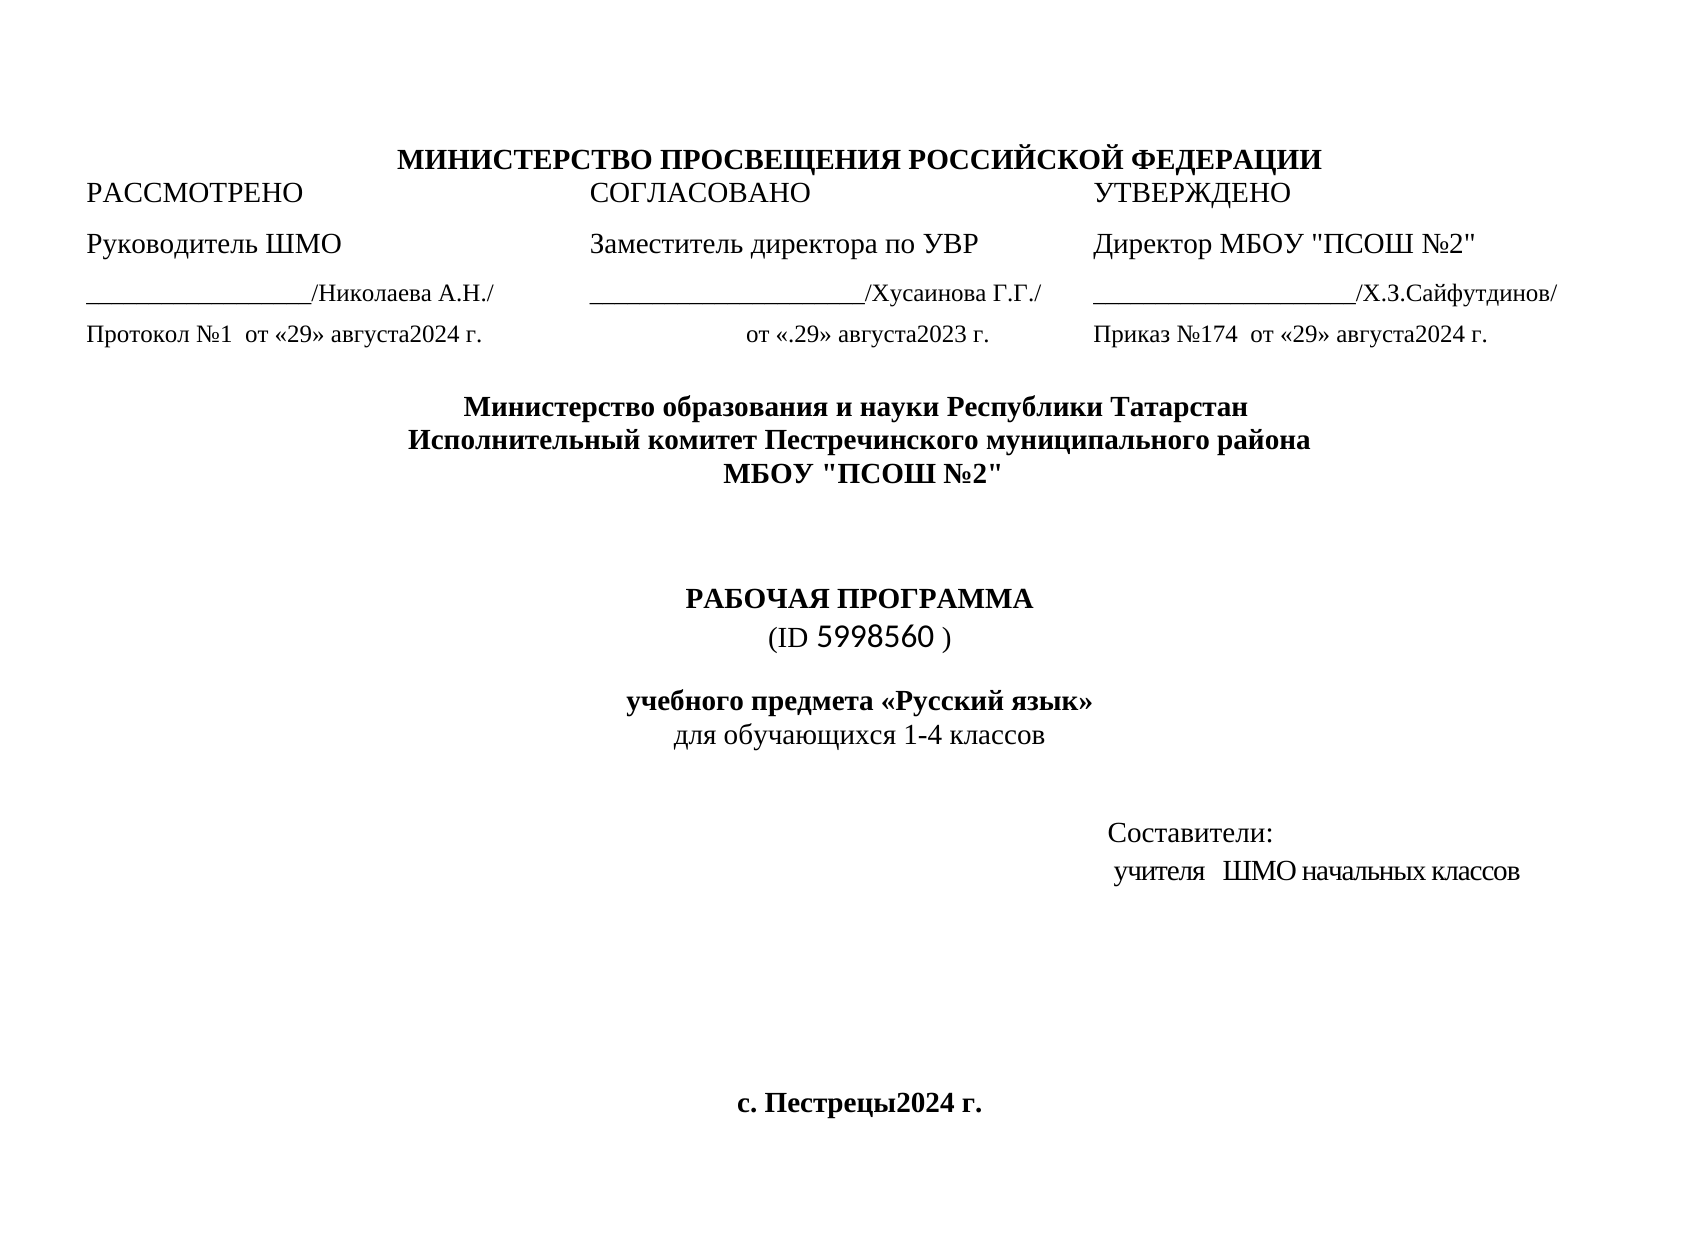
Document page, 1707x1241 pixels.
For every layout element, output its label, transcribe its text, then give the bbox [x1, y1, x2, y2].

text РАБОЧАЯ ПРОГРАММА [87, 581, 1632, 615]
table_header СОГЛАСОВАНО Заместитель директора по УВР ______________________/Хусаинова Г.Г./ от «.29» августа2023 г. [578, 176, 1082, 389]
text учителя ШМО начальных классов [1107, 853, 1632, 887]
text (ID 5998560 ) [934, 615, 1632, 656]
table_header РАССМОТРЕНО Руководитель ШМО __________________/Николаева А.Н./ Протокол №1 от «29» августа2024 г. [75, 176, 578, 389]
text (ID 5998560 ) [87, 615, 809, 656]
text с. Пестрецы2024 г. [87, 1085, 1632, 1119]
text для обучающихся 1-4 классов [87, 717, 1632, 751]
text Составители: [1107, 815, 1632, 848]
text учебного предмета «Русский язык» [87, 683, 1632, 717]
text МИНИСТЕРСТВО ПРОСВЕЩЕНИЯ РОССИЙСКОЙ ФЕДЕРАЦИИ [87, 142, 1632, 176]
table_header УТВЕРЖДЕНО Директор МБОУ "ПСОШ №2" _____________________/Х.З.Сайфутдинов/ Приказ №174 от «29» августа2024 г. [1082, 176, 1585, 389]
text Министерство образования и науки Республики Татарстан Исполнительный комитет Пестречинского муниципального района МБОУ "ПСОШ №2" [87, 389, 1632, 553]
